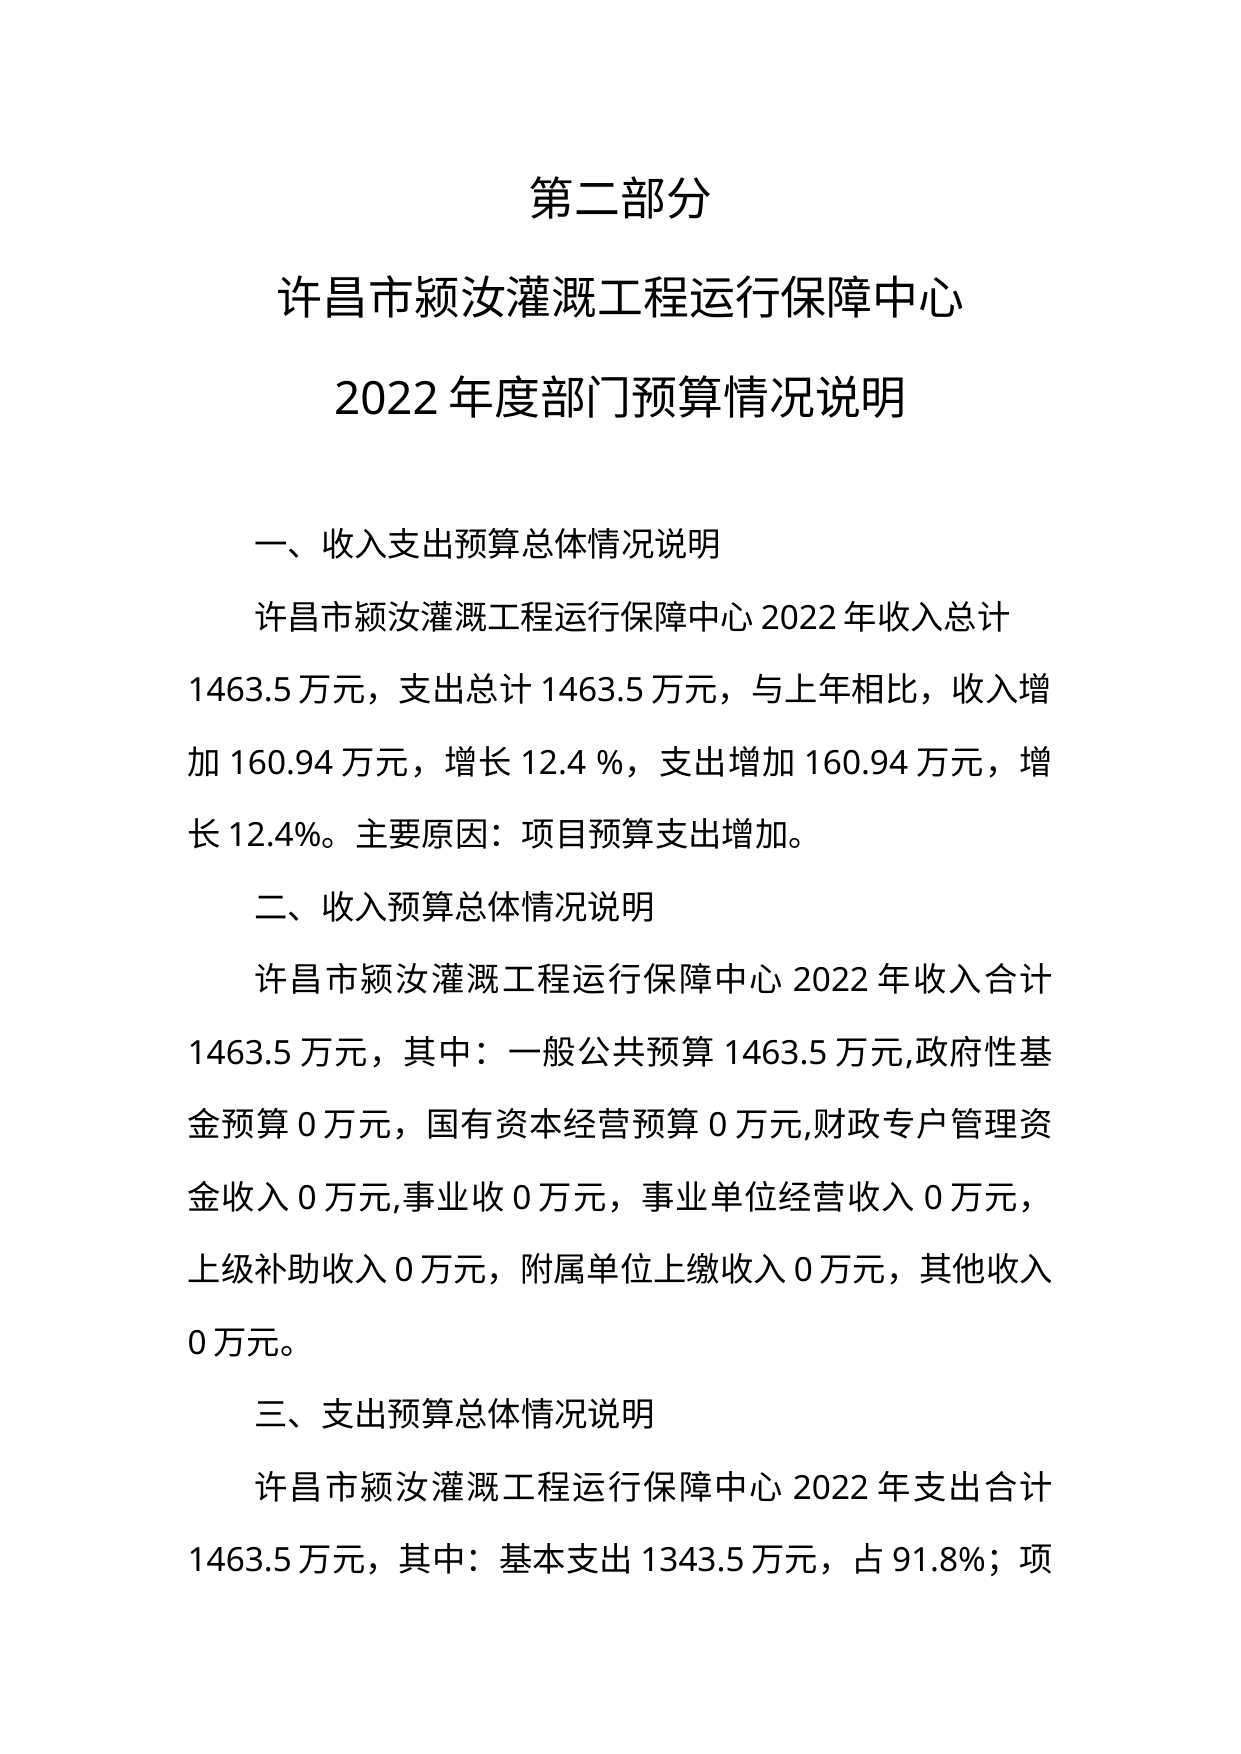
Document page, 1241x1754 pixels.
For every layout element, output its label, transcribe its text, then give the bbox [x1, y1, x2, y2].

text 许昌市颍汝灌溉工程运行保障中心 [187, 261, 1053, 328]
text 第二部分 [187, 162, 1053, 228]
text 许昌市颍汝灌溉工程运行保障中心2022年收入合计 1463.5万元，其中：一般公共预算1463.5万元,政府性基金预算0万元，国有资本经营预算0万元,财政专户管理资金收入0万元,事业收0万元，事业单位经营收入0万元，上级补助收入0万元，附属单位上缴收入0万元，其他收入0万元。 [187, 953, 1053, 1364]
text 一、收入支出预算总体情况说明 [187, 518, 1053, 566]
text 二、收入预算总体情况说明 [187, 881, 1053, 929]
text 三、支出预算总体情况说明 [187, 1388, 1053, 1436]
text 2022年度部门预算情况说明 [187, 361, 1053, 427]
text 许昌市颍汝灌溉工程运行保障中心2022年收入总计 [254, 591, 1053, 639]
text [187, 1460, 1053, 1581]
text 1463.5万元，支出总计1463.5万元，与上年相比，收入增加160.94万元，增长12.4 %，支出增加160.94万元，增长12.4%。主要原因：项目预算支出增加。 [187, 663, 1053, 857]
